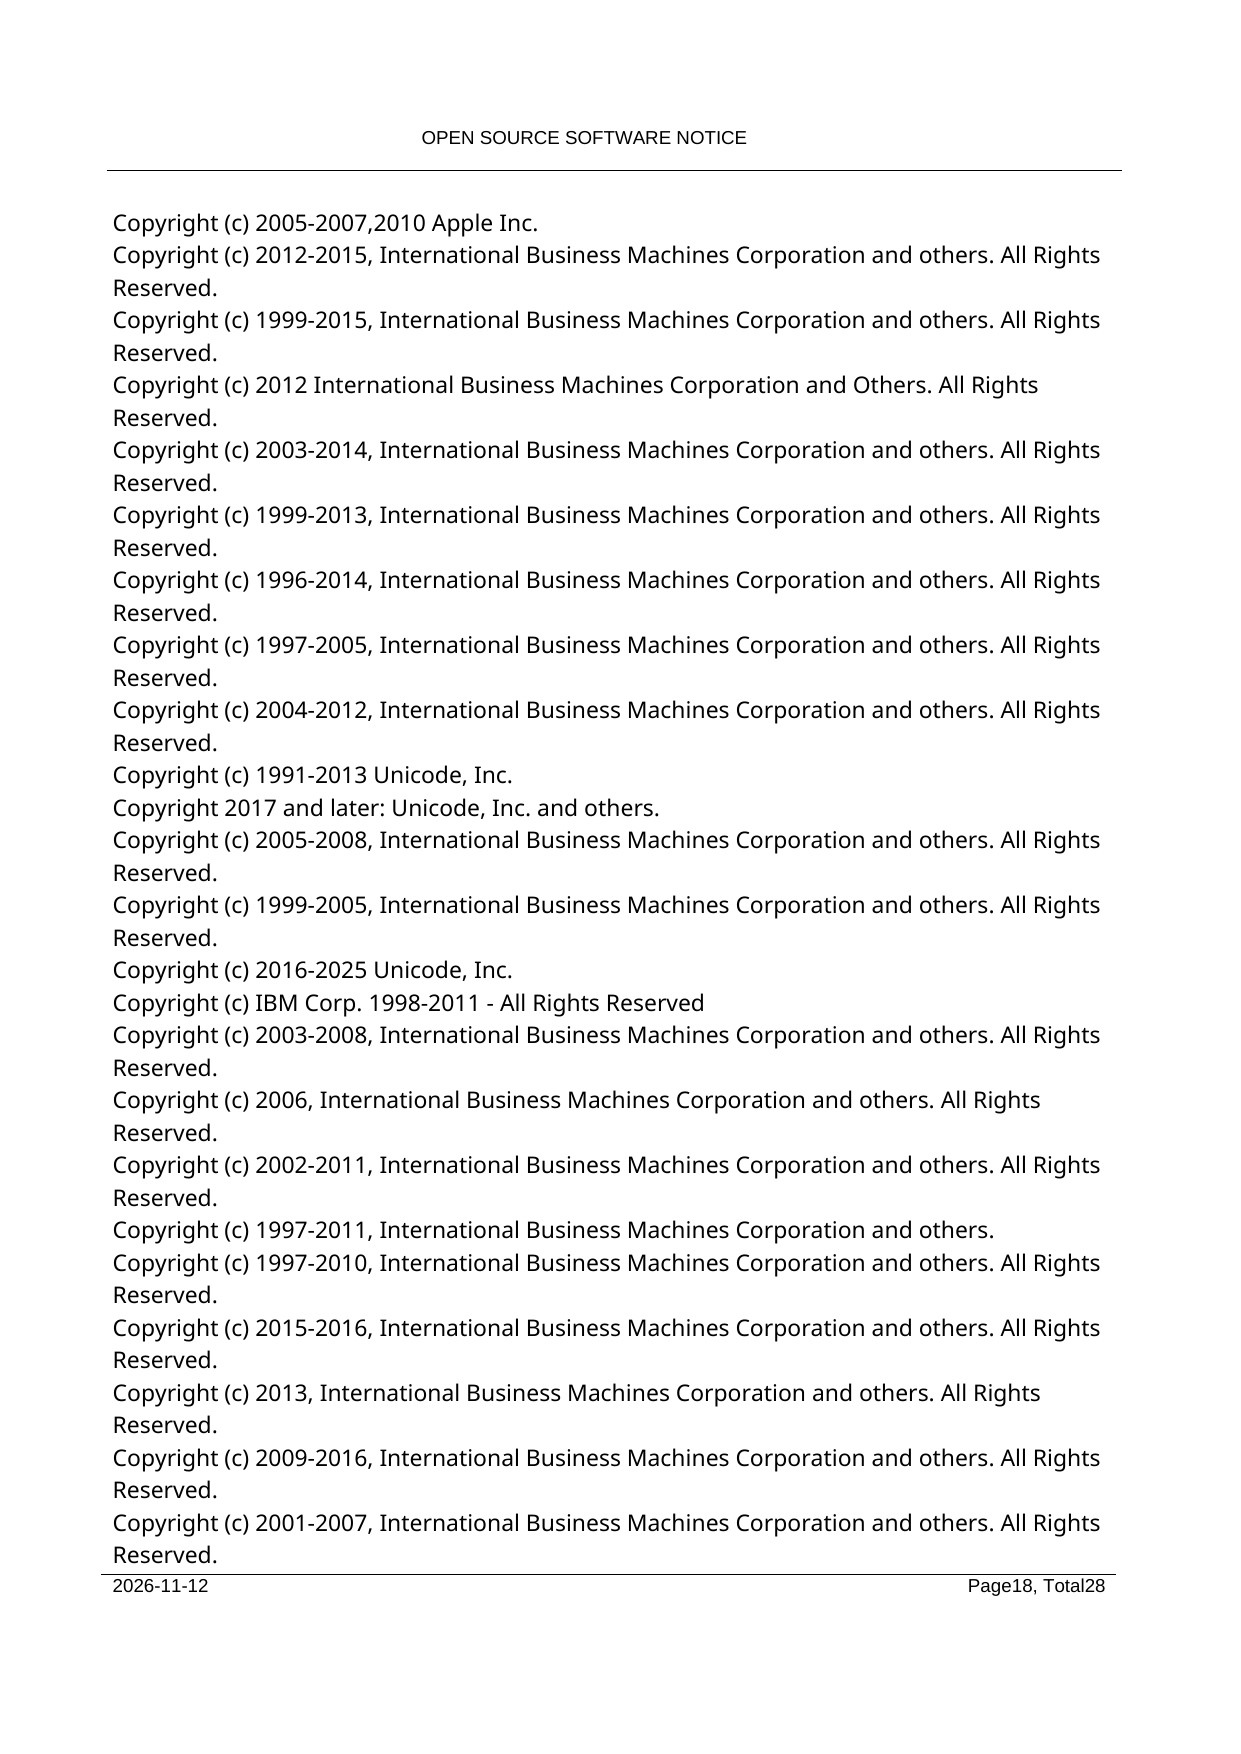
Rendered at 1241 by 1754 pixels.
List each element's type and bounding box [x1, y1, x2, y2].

text [112, 206, 1128, 1571]
